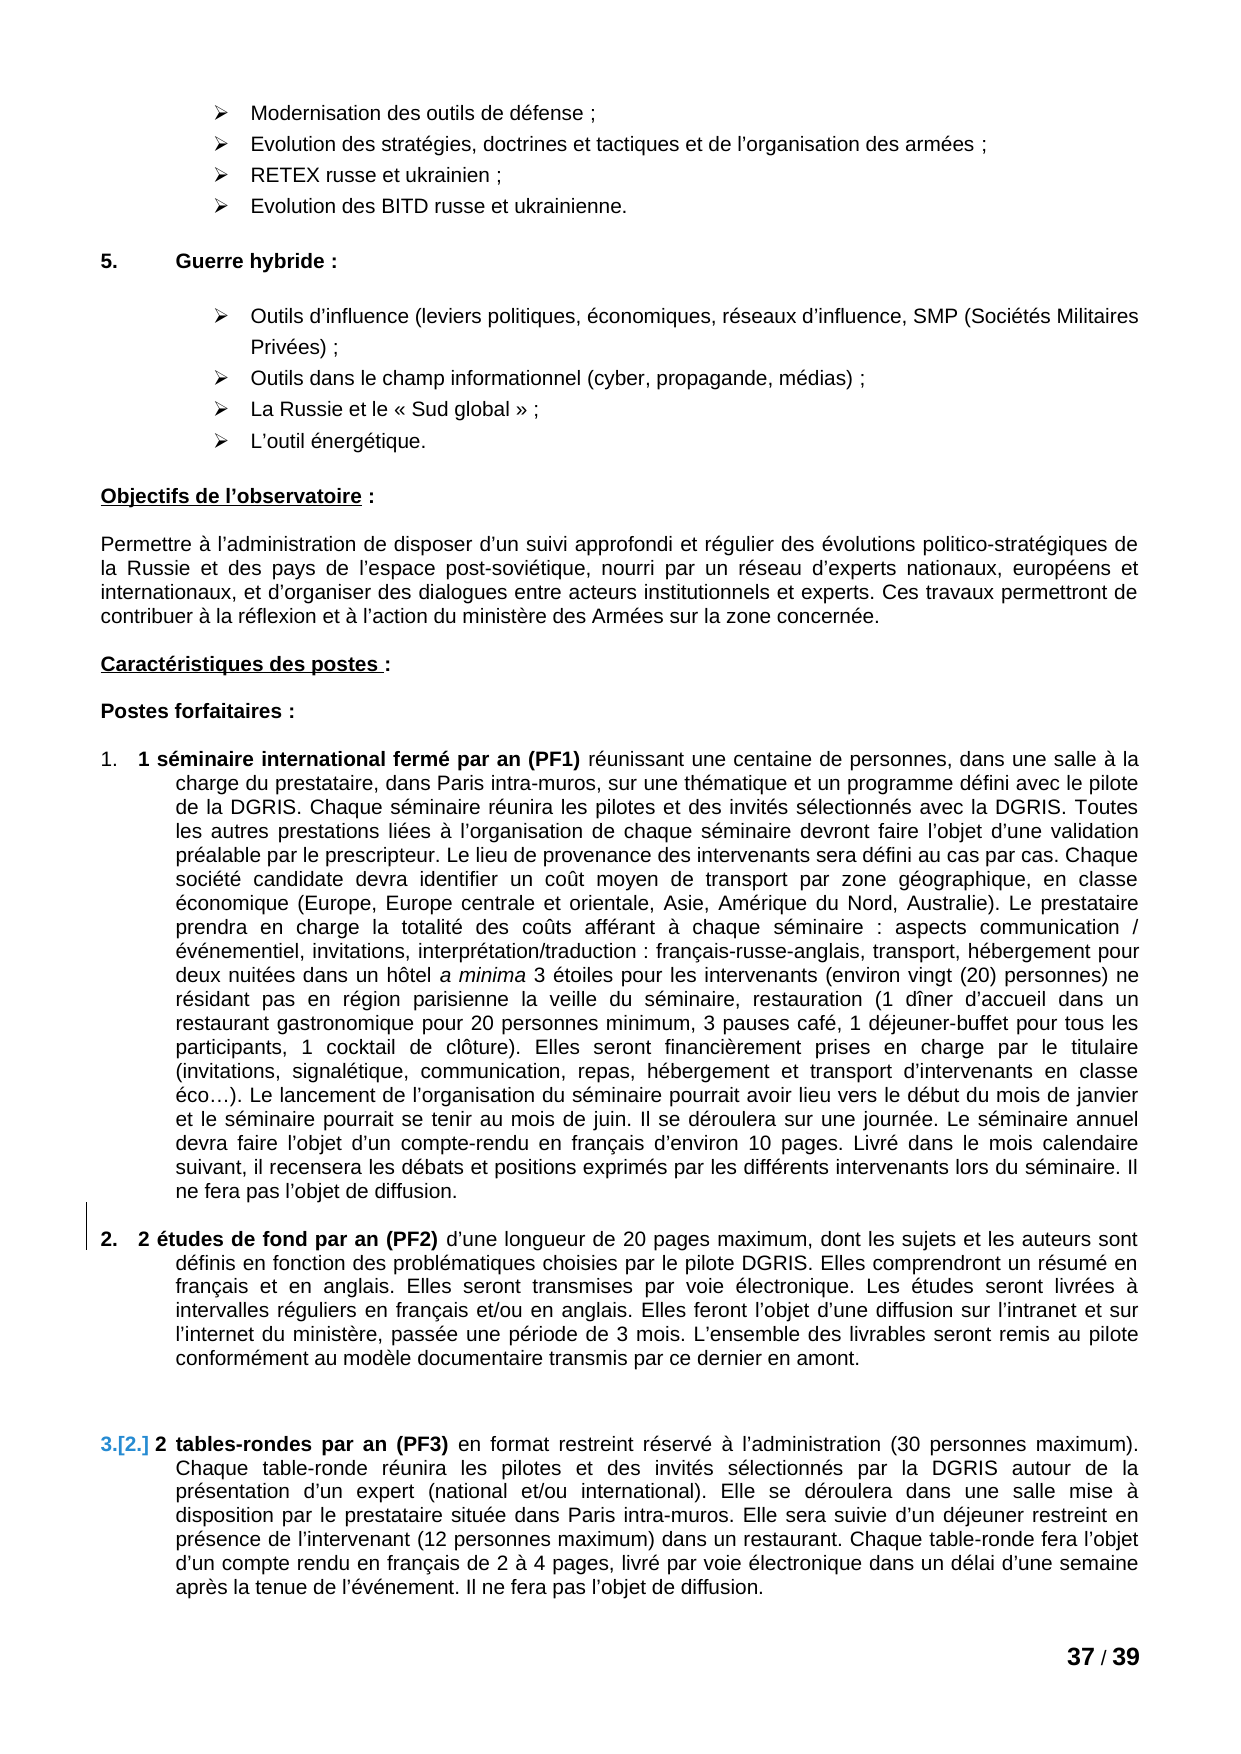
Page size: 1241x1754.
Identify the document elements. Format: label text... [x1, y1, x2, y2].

list RETEX russe et ukrainien ; [213, 163, 1140, 187]
list L’outil énergétique. [213, 428, 1140, 452]
list Evolution des stratégies, doctrines et tactiques et de l’organisation des armées ; [213, 132, 1140, 156]
subtitle Guerre hybride : [100, 249, 1140, 273]
list 2 études de fond par an (PF2) d’une longueur de 20 pages maximum, dont les sujets et les auteurs sont définis en fonction des problématiques choisies par le pilote DGRIS. Elles comprendront un résumé en français et en anglais. Elles seront transmises par voie électronique. Les études seront livrées à intervalles réguliers en français et/ou en anglais. Elles feront l’objet d’une diffusion sur l’intranet et sur l’internet du ministère, passée une période de 3 mois. L’ensemble des livrables seront remis au pilote conformément au modèle documentaire transmis par ce dernier en amont. [100, 1226, 1140, 1370]
list Outils d’influence (leviers politiques, économiques, réseaux d’influence, SMP (Sociétés Militaires Privées) ; [213, 303, 1140, 359]
list La Russie et le « Sud global » ; [213, 397, 1140, 421]
text Caractéristiques des postes : [100, 651, 1140, 675]
text Permettre à l’administration de disposer d’un suivi approfondi et régulier des évolutions politico-stratégiques de la Russie et des pays de l’espace post-soviétique, nourri par un réseau d’experts nationaux, européens et internationaux, et d’organiser des dialogues entre acteurs institutionnels et experts. Ces travaux permettront de contribuer à la réflexion et à l’action du ministère des Armées sur la zone concernée. [100, 532, 1140, 627]
text Postes forfaitaires : [100, 699, 1140, 723]
list Outils dans le champ informationnel (cyber, propagande, médias) ; [213, 366, 1140, 390]
list Modernisation des outils de défense ; [213, 100, 1140, 124]
list Evolution des BITD russe et ukrainienne. [213, 194, 1140, 218]
text Objectifs de l’observatoire : [100, 484, 1140, 508]
list 2 tables-rondes par an (PF3) en format restreint réservé à l’administration (30 personnes maximum). Chaque table-ronde réunira les pilotes et des invités sélectionnés par la DGRIS autour de la présentation d’un expert (national et/ou international). Elle se déroulera dans une salle mise à disposition par le prestataire située dans Paris intra-muros. Elle sera suivie d’un déjeuner restreint en présence de l’intervenant (12 personnes maximum) dans un restaurant. Chaque table-ronde fera l’objet d’un compte rendu en français de 2 à 4 pages, livré par voie électronique dans un délai d’une semaine après la tenue de l’événement. Il ne fera pas l’objet de diffusion. [100, 1431, 1140, 1599]
list 1 séminaire international fermé par an (PF1) réunissant une centaine de personnes, dans une salle à la charge du prestataire, dans Paris intra-muros, sur une thématique et un programme défini avec le pilote de la DGRIS. Chaque séminaire réunira les pilotes et des invités sélectionnés avec la DGRIS. Toutes les autres prestations liées à l’organisation de chaque séminaire devront faire l’objet d’une validation préalable par le prescripteur. Le lieu de provenance des intervenants sera défini au cas par cas. Chaque société candidate devra identifier un coût moyen de transport par zone géographique, en classe économique (Europe, Europe centrale et orientale, Asie, Amérique du Nord, Australie). Le prestataire prendra en charge la totalité des coûts afférant à chaque séminaire : aspects communication / événementiel, invitations, interprétation/traduction : français-russe-anglais, transport, hébergement pour deux nuitées dans un hôtel a minima 3 étoiles pour les intervenants (environ vingt (20) personnes) ne résidant pas en région parisienne la veille du séminaire, restauration (1 dîner d’accueil dans un restaurant gastronomique pour 20 personnes minimum, 3 pauses café, 1 déjeuner-buffet pour tous les participants, 1 cocktail de clôture). Elles seront financièrement prises en charge par le titulaire (invitations, signalétique, communication, repas, hébergement et transport d’intervenants en classe éco…). Le lancement de l’organisation du séminaire pourrait avoir lieu vers le début du mois de janvier et le séminaire pourrait se tenir au mois de juin. Il se déroulera sur une journée. Le séminaire annuel devra faire l’objet d’un compte-rendu en français d’environ 10 pages. Livré dans le mois calendaire suivant, il recensera les débats et positions exprimés par les différents intervenants lors du séminaire. Il ne fera pas l’objet de diffusion. [100, 747, 1140, 1202]
